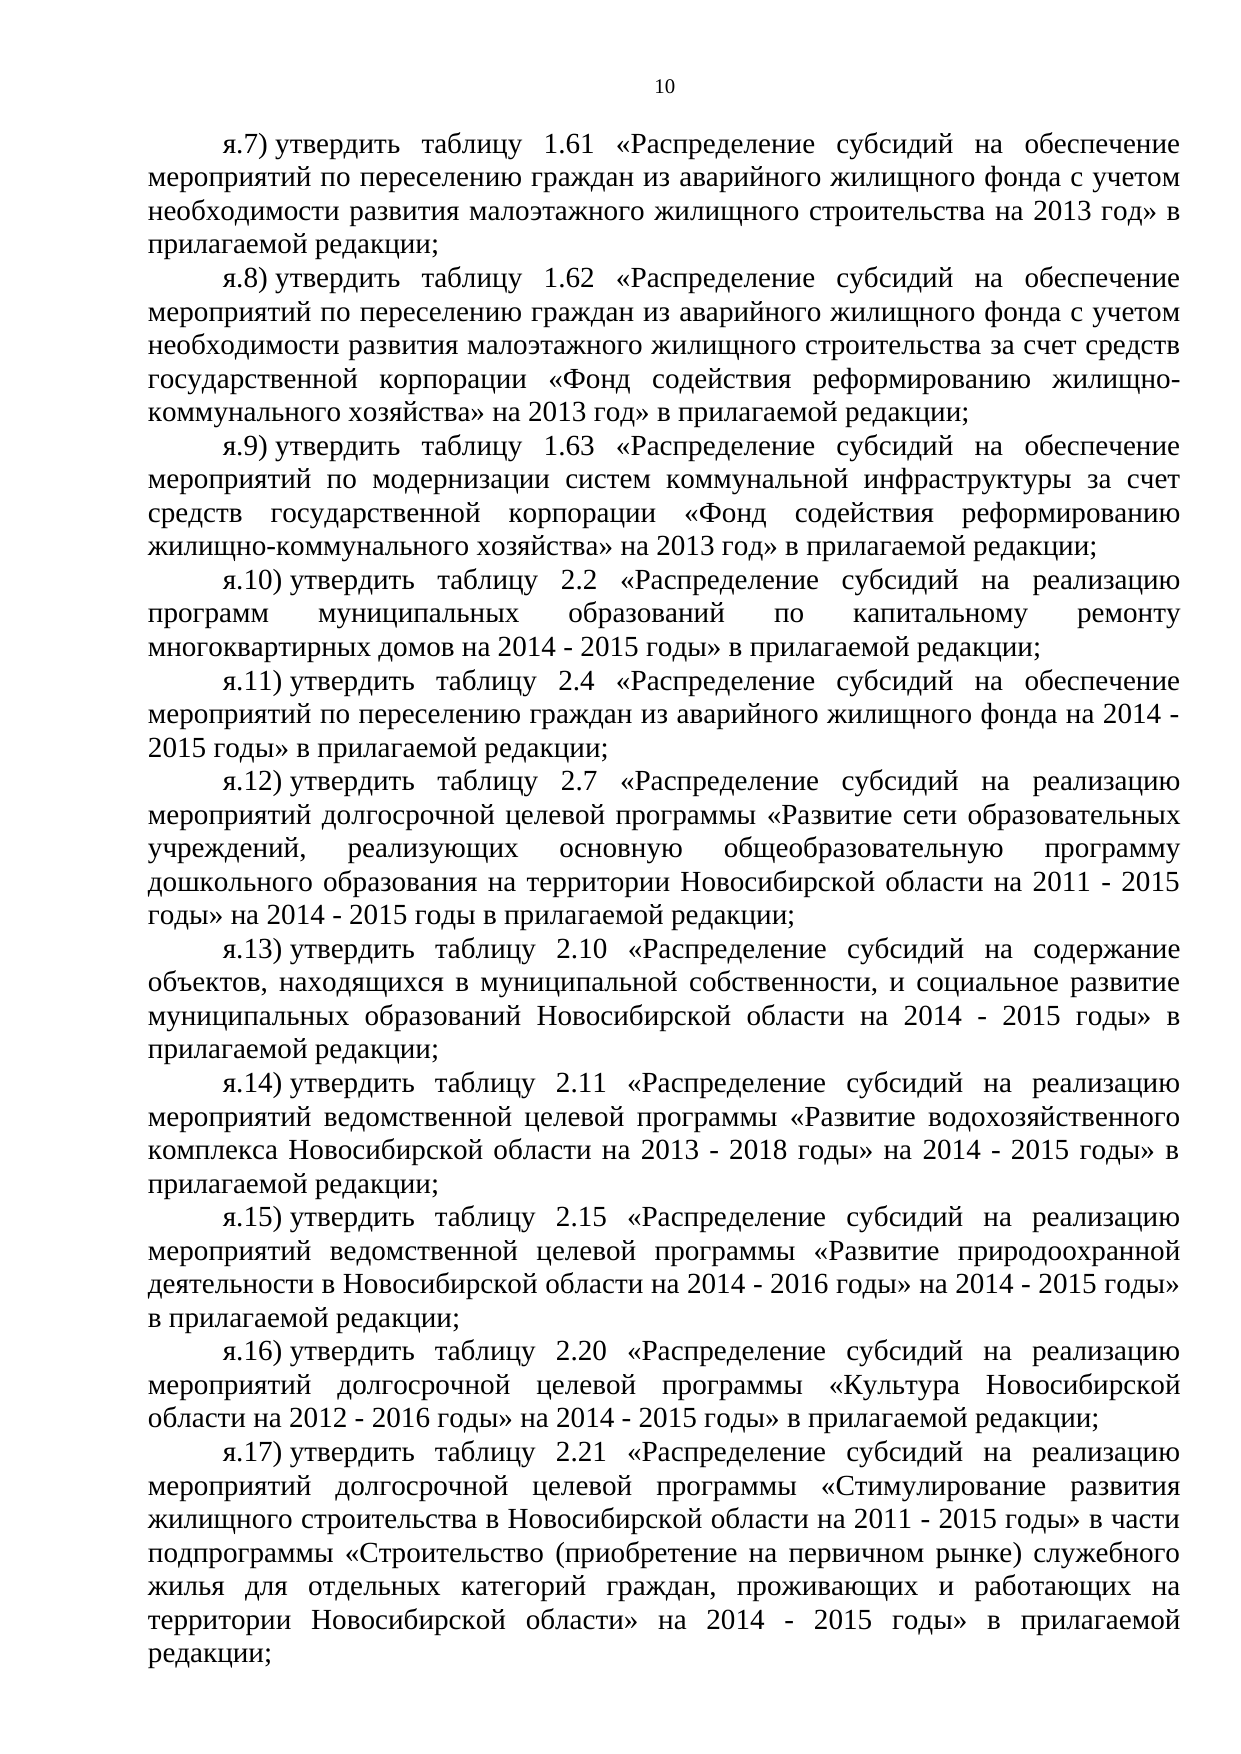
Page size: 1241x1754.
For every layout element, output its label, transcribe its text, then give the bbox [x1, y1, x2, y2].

text я.10) утвердить таблицу 2.2 «Распределение субсидий на реализацию программ муниципальных образований по капитальному ремонту многоквартирных домов на 2014 - 2015 годы» в прилагаемой редакции; [148, 562, 1181, 663]
text я.8) утвердить таблицу 1.62 «Распределение субсидий на обеспечение мероприятий по переселению граждан из аварийного жилищного фонда с учетом необходимости развития малоэтажного жилищного строительства за счет средств государственной корпорации «Фонд содействия реформированию жилищно-коммунального хозяйства» на 2013 год» в прилагаемой редакции; [148, 260, 1181, 428]
text я.13) утвердить таблицу 2.10 «Распределение субсидий на содержание объектов, находящихся в муниципальной собственности, и социальное развитие муниципальных образований Новосибирской области на 2014 - 2015 годы» в прилагаемой редакции; [148, 931, 1181, 1065]
text я.17) утвердить таблицу 2.21 «Распределение субсидий на реализацию мероприятий долгосрочной целевой программы «Стимулирование развития жилищного строительства в Новосибирской области на 2011 - 2015 годы» в части подпрограммы «Строительство (приобретение на первичном рынке) служебного жилья для отдельных категорий граждан, проживающих и работающих на территории Новосибирской области» на 2014 - 2015 годы» в прилагаемой редакции; [148, 1434, 1181, 1669]
text я.9) утвердить таблицу 1.63 «Распределение субсидий на обеспечение мероприятий по модернизации систем коммунальной инфраструктуры за счет средств государственной корпорации «Фонд содействия реформированию жилищно-коммунального хозяйства» на 2013 год» в прилагаемой редакции; [148, 428, 1181, 562]
text я.14) утвердить таблицу 2.11 «Распределение субсидий на реализацию мероприятий ведомственной целевой программы «Развитие водохозяйственного комплекса Новосибирской области на 2013 - 2018 годы» на 2014 - 2015 годы» в прилагаемой редакции; [148, 1065, 1181, 1199]
text я.11) утвердить таблицу 2.4 «Распределение субсидий на обеспечение мероприятий по переселению граждан из аварийного жилищного фонда на 2014 - 2015 годы» в прилагаемой редакции; [148, 663, 1181, 763]
text я.7) утвердить таблицу 1.61 «Распределение субсидий на обеспечение мероприятий по переселению граждан из аварийного жилищного фонда с учетом необходимости развития малоэтажного жилищного строительства на 2013 год» в прилагаемой редакции; [148, 126, 1181, 260]
text я.12) утвердить таблицу 2.7 «Распределение субсидий на реализацию мероприятий долгосрочной целевой программы «Развитие сети образовательных учреждений, реализующих основную общеобразовательную программу дошкольного образования на территории Новосибирской области на 2011 - 2015 годы» на 2014 - 2015 годы в прилагаемой редакции; [148, 763, 1181, 931]
text я.16) утвердить таблицу 2.20 «Распределение субсидий на реализацию мероприятий долгосрочной целевой программы «Культура Новосибирской области на 2012 - 2016 годы» на 2014 - 2015 годы» в прилагаемой редакции; [148, 1333, 1181, 1434]
text я.15) утвердить таблицу 2.15 «Распределение субсидий на реализацию мероприятий ведомственной целевой программы «Развитие природоохранной деятельности в Новосибирской области на 2014 - 2016 годы» на 2014 - 2015 годы» в прилагаемой редакции; [148, 1199, 1181, 1333]
